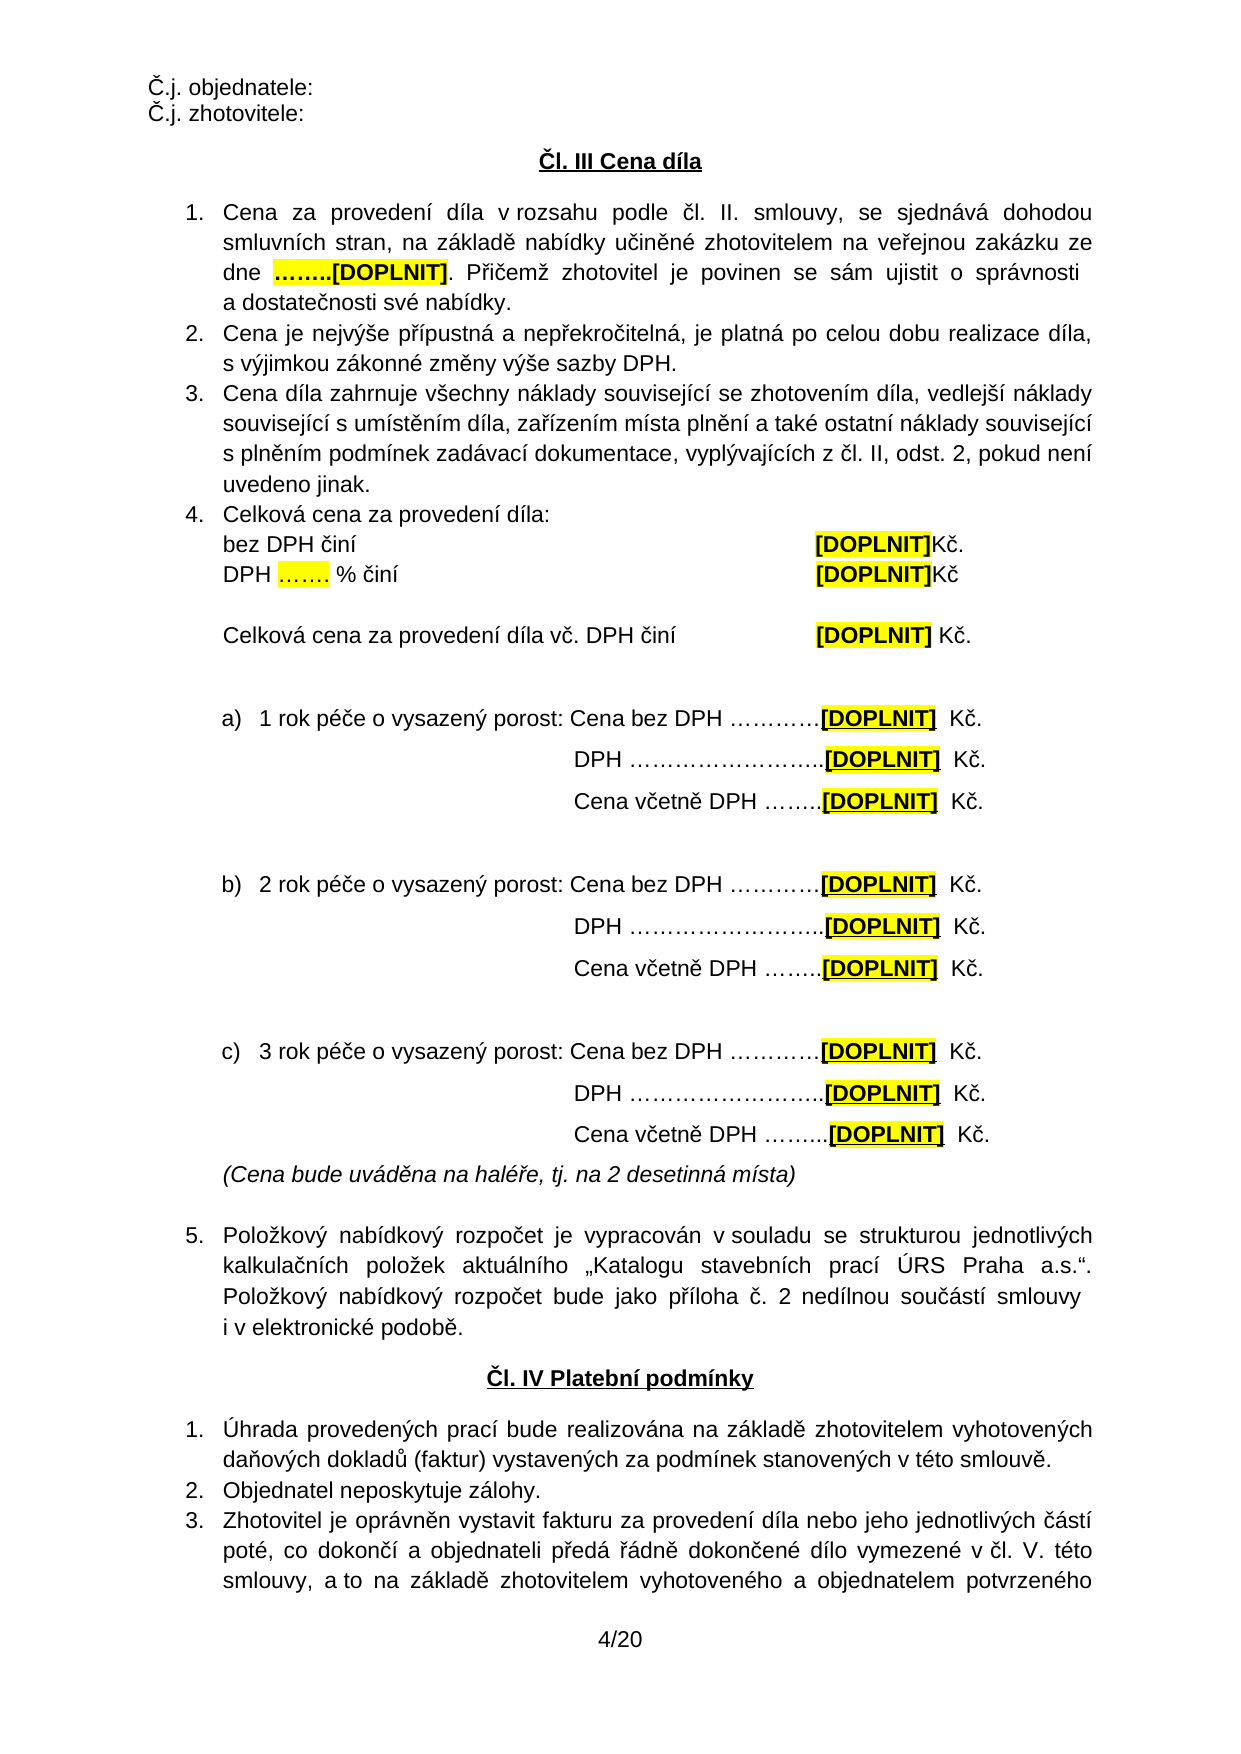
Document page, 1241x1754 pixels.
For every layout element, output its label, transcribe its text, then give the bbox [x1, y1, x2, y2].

list Položkový nabídkový rozpočet je vypracován v souladu se strukturou jednotlivých kalkulačních položek aktuálního „Katalogu stavebních prací ÚRS Praha a.s.“. Položkový nabídkový rozpočet bude jako příloha č. 2 nedílnou součástí smlouvy i v elektronické podobě. [185, 1222, 1093, 1341]
list Objednatel neposkytuje zálohy. [185, 1477, 1093, 1503]
list Cena díla zahrnuje všechny náklady související se zhotovením díla, vedlejší náklady související s umístěním díla, zařízením místa plnění a také ostatní náklady související s plněním podmínek zadávací dokumentace, vyplývajících z čl. II, odst. 2, pokud není uvedeno jinak. [185, 380, 1093, 497]
list 2 rok péče o vysazený porost: Cena bez DPH …………[DOPLNIT] Kč. [221, 869, 1093, 899]
list bez DPH činí [DOPLNIT]Kč. [931, 531, 1093, 557]
text DPH ……………………..[DOPLNIT] Kč. [148, 744, 1093, 774]
text Cena včetně DPH ……...[DOPLNIT] Kč. [148, 1119, 1093, 1149]
text Cena včetně DPH ……..[DOPLNIT] Kč. [148, 953, 1093, 982]
list Celková cena za provedení díla: [185, 501, 1093, 527]
list bez DPH činí [DOPLNIT]Kč. [223, 531, 815, 557]
text Cena včetně DPH ……..[DOPLNIT] Kč. [148, 786, 1093, 815]
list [185, 1507, 1093, 1594]
list 3 rok péče o vysazený porost: Cena bez DPH …………[DOPLNIT] Kč. [221, 1036, 1093, 1065]
list Celková cena za provedení díla vč. DPH činí [DOPLNIT] Kč. [223, 622, 816, 648]
text Čl. III Cena díla [148, 148, 1093, 174]
list DPH ……. % činí [DOPLNIT]Kč [329, 561, 816, 587]
list Cena je nejvýše přípustná a nepřekročitelná, je platná po celou dobu realizace díla, s výjimkou zákonné změny výše sazby DPH. [185, 319, 1093, 376]
text DPH ……………………..[DOPLNIT] Kč. [148, 1078, 1093, 1107]
text DPH ……………………..[DOPLNIT] Kč. [148, 911, 1093, 940]
list Úhrada provedených prací bude realizována na základě zhotovitelem vyhotovených daňových dokladů (faktur) vystavených za podmínek stanovených v této smlouvě. [185, 1416, 1093, 1473]
text Čl. IV Platební podmínky [148, 1365, 1093, 1392]
list Cena za provedení díla v rozsahu podle čl. II. smlouvy, se sjednává dohodou smluvních stran, na základě nabídky učiněné zhotovitelem na veřejnou zakázku ze dne ……..[DOPLNIT]. Přičemž zhotovitel je povinen se sám ujistit o správnosti a dostatečnosti své nabídky. [185, 199, 1093, 316]
list (Cena bude uváděna na haléře, tj. na 2 desetinná místa) [223, 1161, 1093, 1187]
list 1 rok péče o vysazený porost: Cena bez DPH …………[DOPLNIT] Kč. [221, 703, 1093, 732]
list DPH ……. % činí [DOPLNIT]Kč [932, 561, 1093, 587]
list Celková cena za provedení díla vč. DPH činí [DOPLNIT] Kč. [932, 622, 1093, 648]
